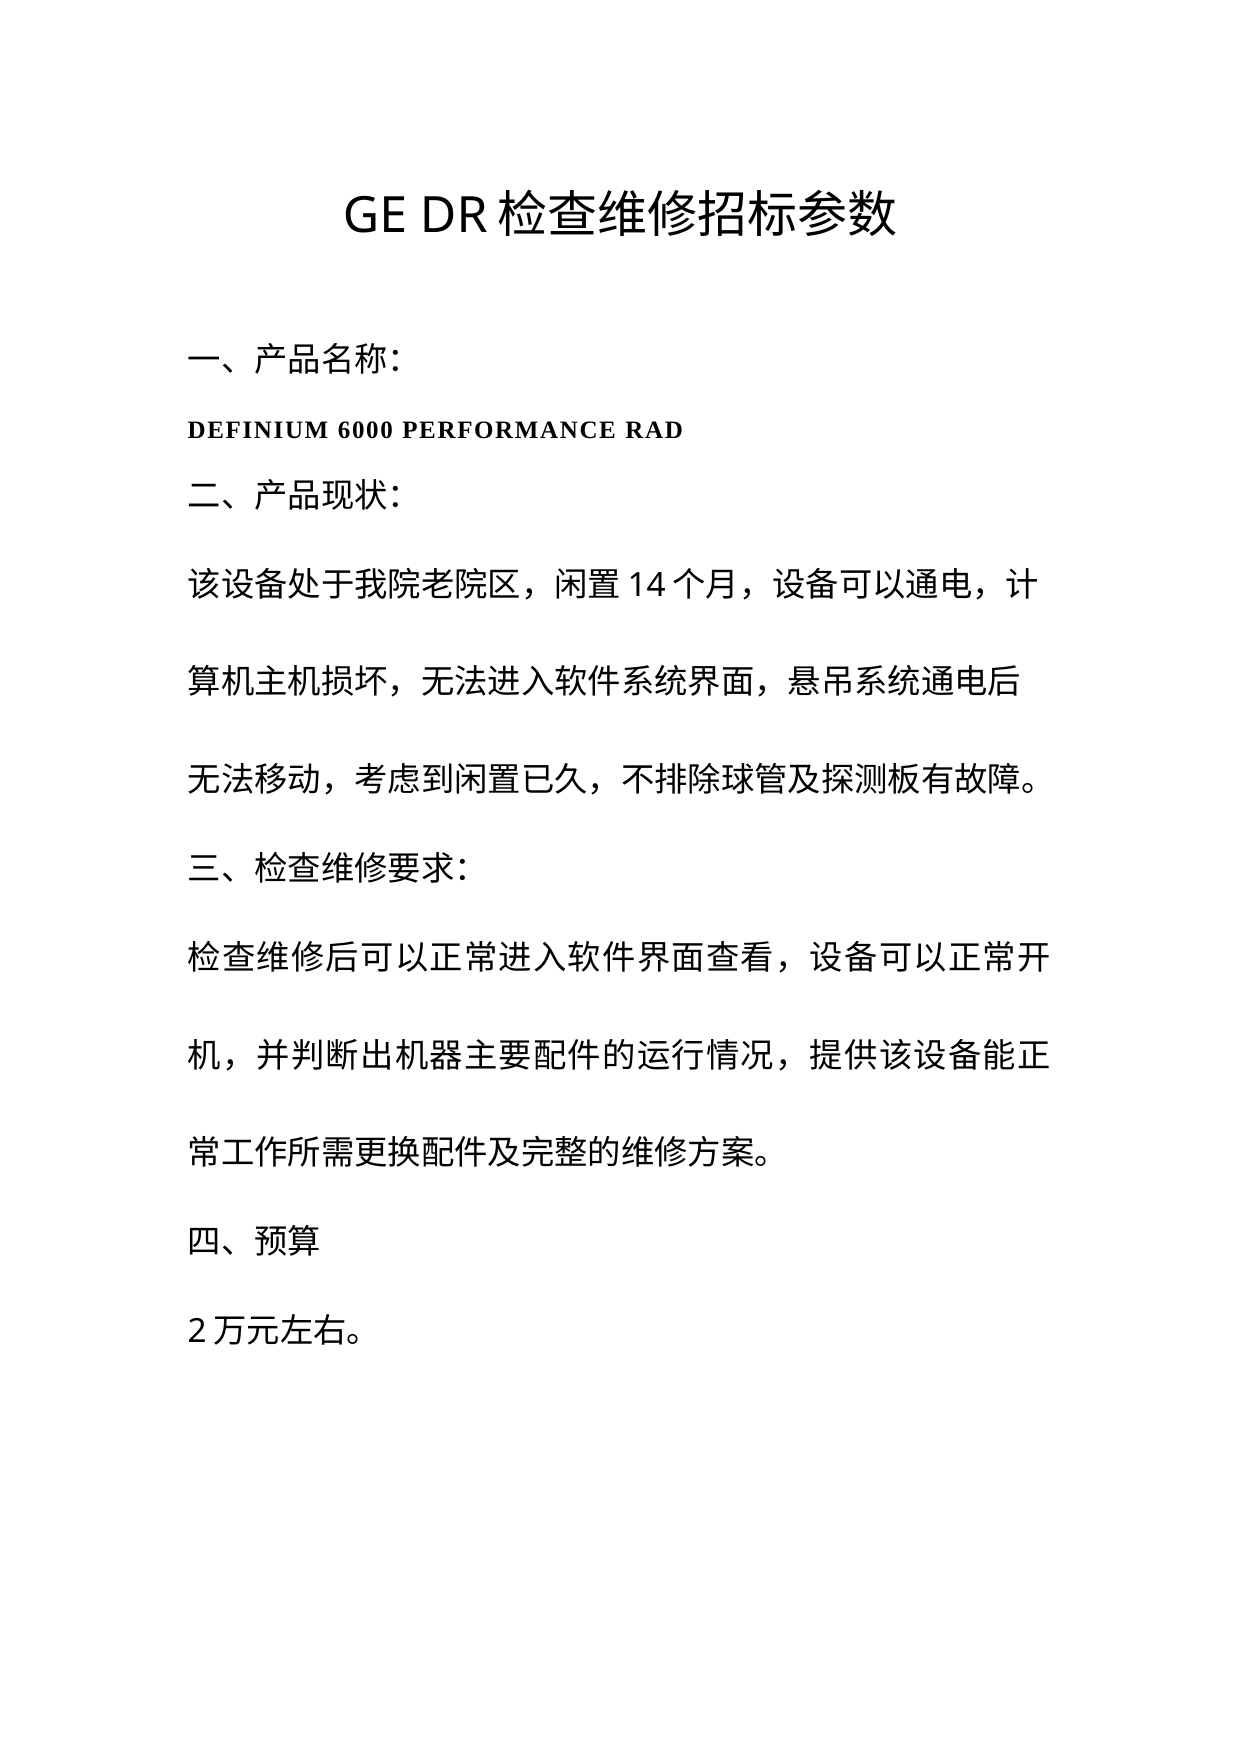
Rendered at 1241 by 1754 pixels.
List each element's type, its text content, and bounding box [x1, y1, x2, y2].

text 2万元左右。 [187, 1296, 1053, 1361]
text GE DR检查维修招标参数 [187, 162, 1053, 259]
text 三、检查维修要求： [187, 833, 1053, 898]
text 四、预算 [187, 1207, 1053, 1272]
text 该设备处于我院老院区，闲置14个月，设备可以通电，计算机主机损坏，无法进入软件系统界面，悬吊系统通电后无法移动，考虑到闲置已久，不排除球管及探测板有故障。 [187, 549, 1053, 809]
text 检查维修后可以正常进入软件界面查看，设备可以正常开机，并判断出机器主要配件的运行情况，提供该设备能正常工作所需更换配件及完整的维修方案。 [187, 923, 1053, 1183]
text DEFINIUM 6000 PERFORMANCE RAD [187, 413, 1053, 446]
text 一、产品名称： [187, 324, 1053, 389]
list 产品现状： [187, 460, 1053, 525]
